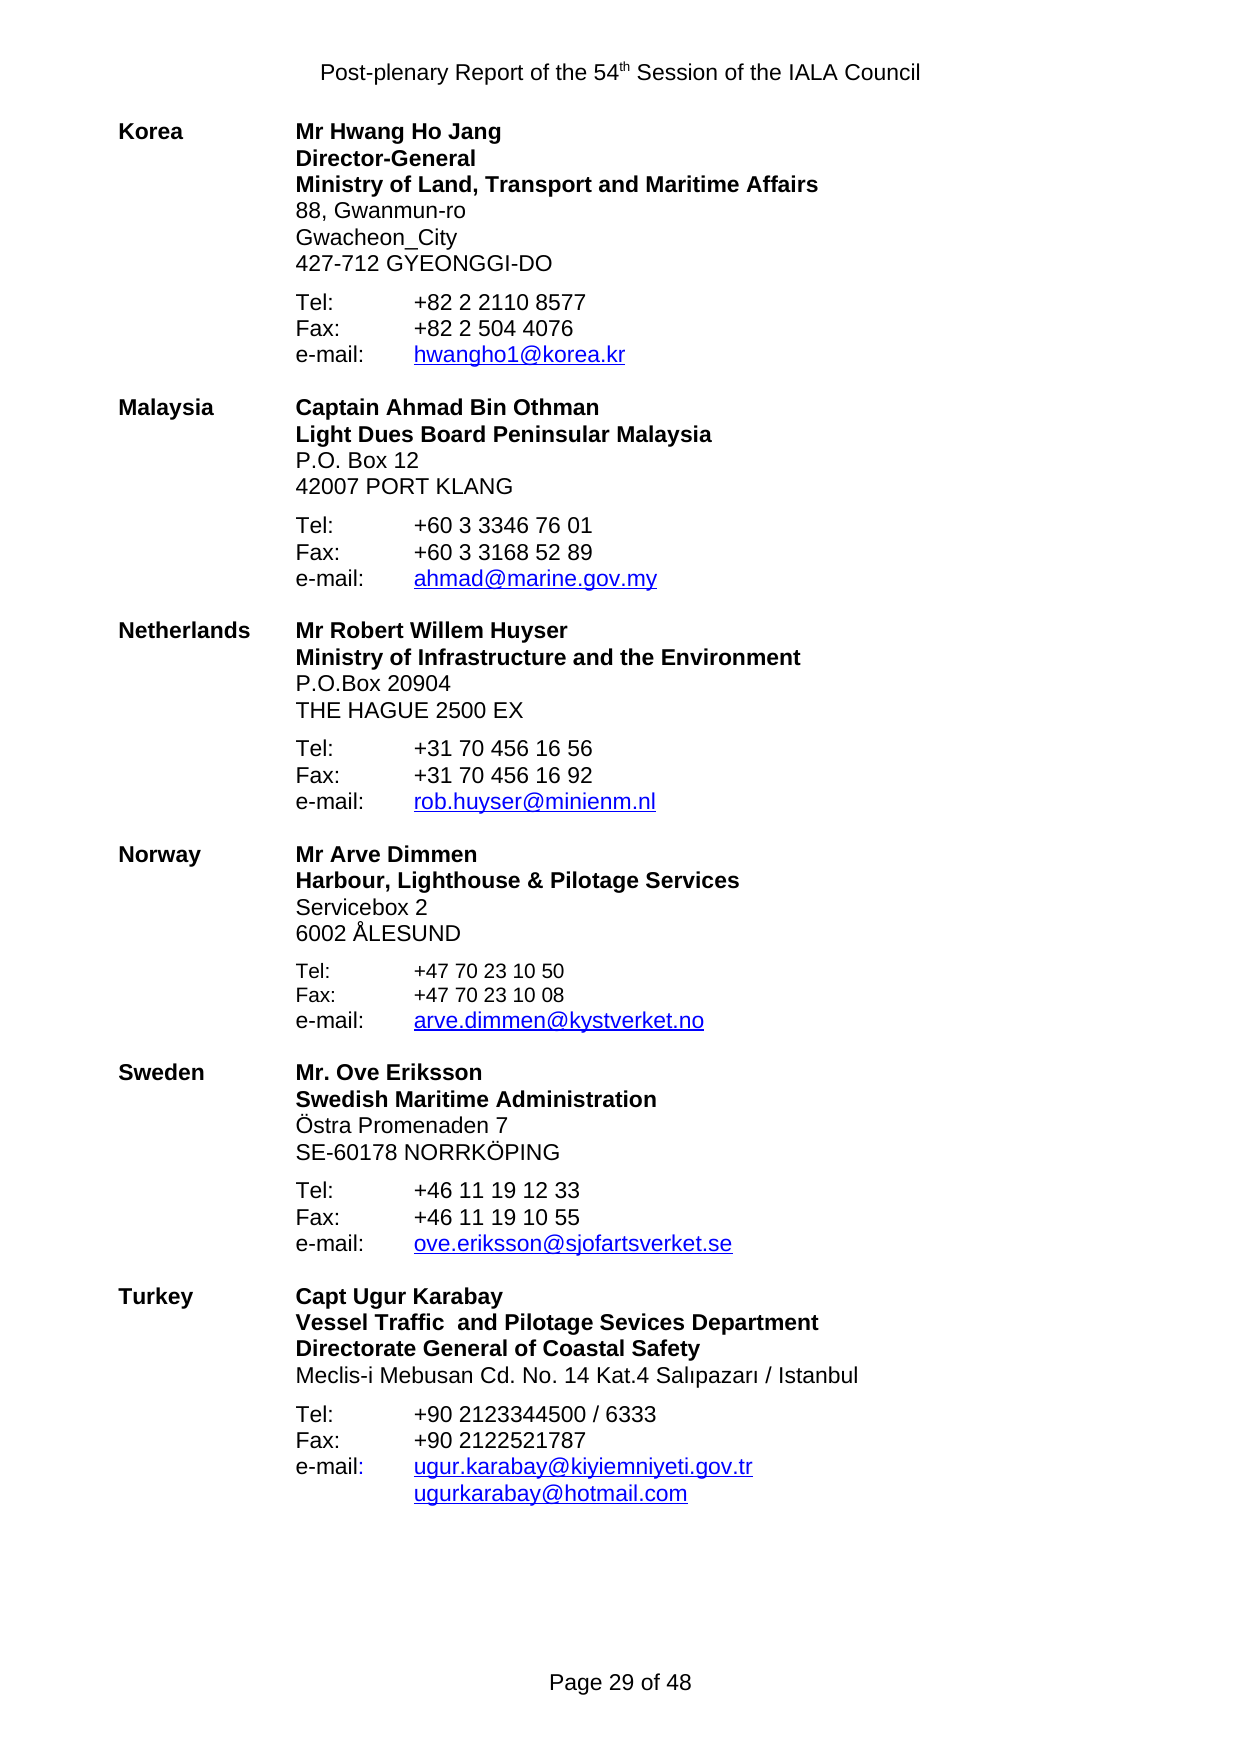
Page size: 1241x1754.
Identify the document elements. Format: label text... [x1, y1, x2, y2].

text Tel: +31 70 456 16 56 [118, 735, 1122, 762]
text Tel: +46 11 19 12 33 [118, 1177, 1122, 1204]
text e-mail: rob.huyser@minienm.nl [118, 788, 1122, 814]
text Fax: +47 70 23 10 08 [118, 983, 1122, 1007]
text Netherlands Mr Robert Willem Huyser [118, 617, 1122, 644]
text Korea Mr Hwang Ho Jang [118, 118, 1122, 144]
text Turkey Capt Ugur Karabay [118, 1283, 1122, 1309]
text Light Dues Board Peninsular Malaysia [118, 421, 1122, 447]
text SE-60178 NORRKÖPING [118, 1138, 1122, 1165]
text P.O.Box 20904 [118, 670, 1122, 697]
text Östra Promenaden 7 [118, 1112, 1122, 1138]
text e-mail: ahmad@marine.gov.my [118, 565, 1122, 591]
text Ministry of Land, Transport and Maritime Affairs [118, 171, 1122, 197]
text Fax: +90 2122521787 [118, 1427, 1122, 1453]
text Vessel Traffic and Pilotage Sevices Department [118, 1309, 1122, 1335]
text Malaysia Captain Ahmad Bin Othman [118, 394, 1122, 421]
text Directorate General of Coastal Safety [118, 1335, 1122, 1362]
text e-mail: ove.eriksson@sjofartsverket.se [118, 1230, 1122, 1256]
text Meclis-i Mebusan Cd. No. 14 Kat.4 Salıpazarı / Istanbul [118, 1362, 1122, 1388]
text Norway Mr Arve Dimmen [118, 841, 1122, 867]
text Fax: +31 70 456 16 92 [118, 762, 1122, 788]
text e-mail: arve.dimmen@kystverket.no [118, 1007, 1122, 1033]
text Swedish Maritime Administration [118, 1086, 1122, 1112]
text 88, Gwanmun-ro [118, 197, 1122, 223]
text Sweden Mr. Ove Eriksson [118, 1059, 1122, 1086]
text 427-712 GYEONGGI-DO [118, 250, 1122, 276]
text P.O. Box 12 [118, 447, 1122, 473]
text Tel: +90 2123344500 / 6333 [118, 1401, 1122, 1427]
text ugurkarabay@hotmail.com [118, 1480, 1122, 1506]
text 6002 ÅLESUND [118, 920, 1122, 946]
text e-mail: hwangho1@korea.kr [118, 341, 1122, 368]
text Servicebox 2 [118, 893, 1122, 920]
text Gwacheon_City [118, 223, 1122, 250]
text Fax: +46 11 19 10 55 [118, 1204, 1122, 1230]
text Tel: +82 2 2110 8577 [118, 289, 1122, 315]
text Fax: +82 2 504 4076 [118, 315, 1122, 341]
text THE HAGUE 2500 EX [118, 697, 1122, 723]
text Fax: +60 3 3168 52 89 [118, 538, 1122, 565]
text Tel: +60 3 3346 76 01 [118, 512, 1122, 538]
text Harbour, Lighthouse & Pilotage Services [118, 867, 1122, 893]
text Director-General [118, 144, 1122, 171]
text e-mail: ugur.karabay@kiyiemniyeti.gov.tr [118, 1453, 1122, 1480]
text Tel: +47 70 23 10 50 [118, 959, 1122, 983]
text 42007 PORT KLANG [118, 473, 1122, 499]
text Ministry of Infrastructure and the Environment [118, 644, 1122, 670]
